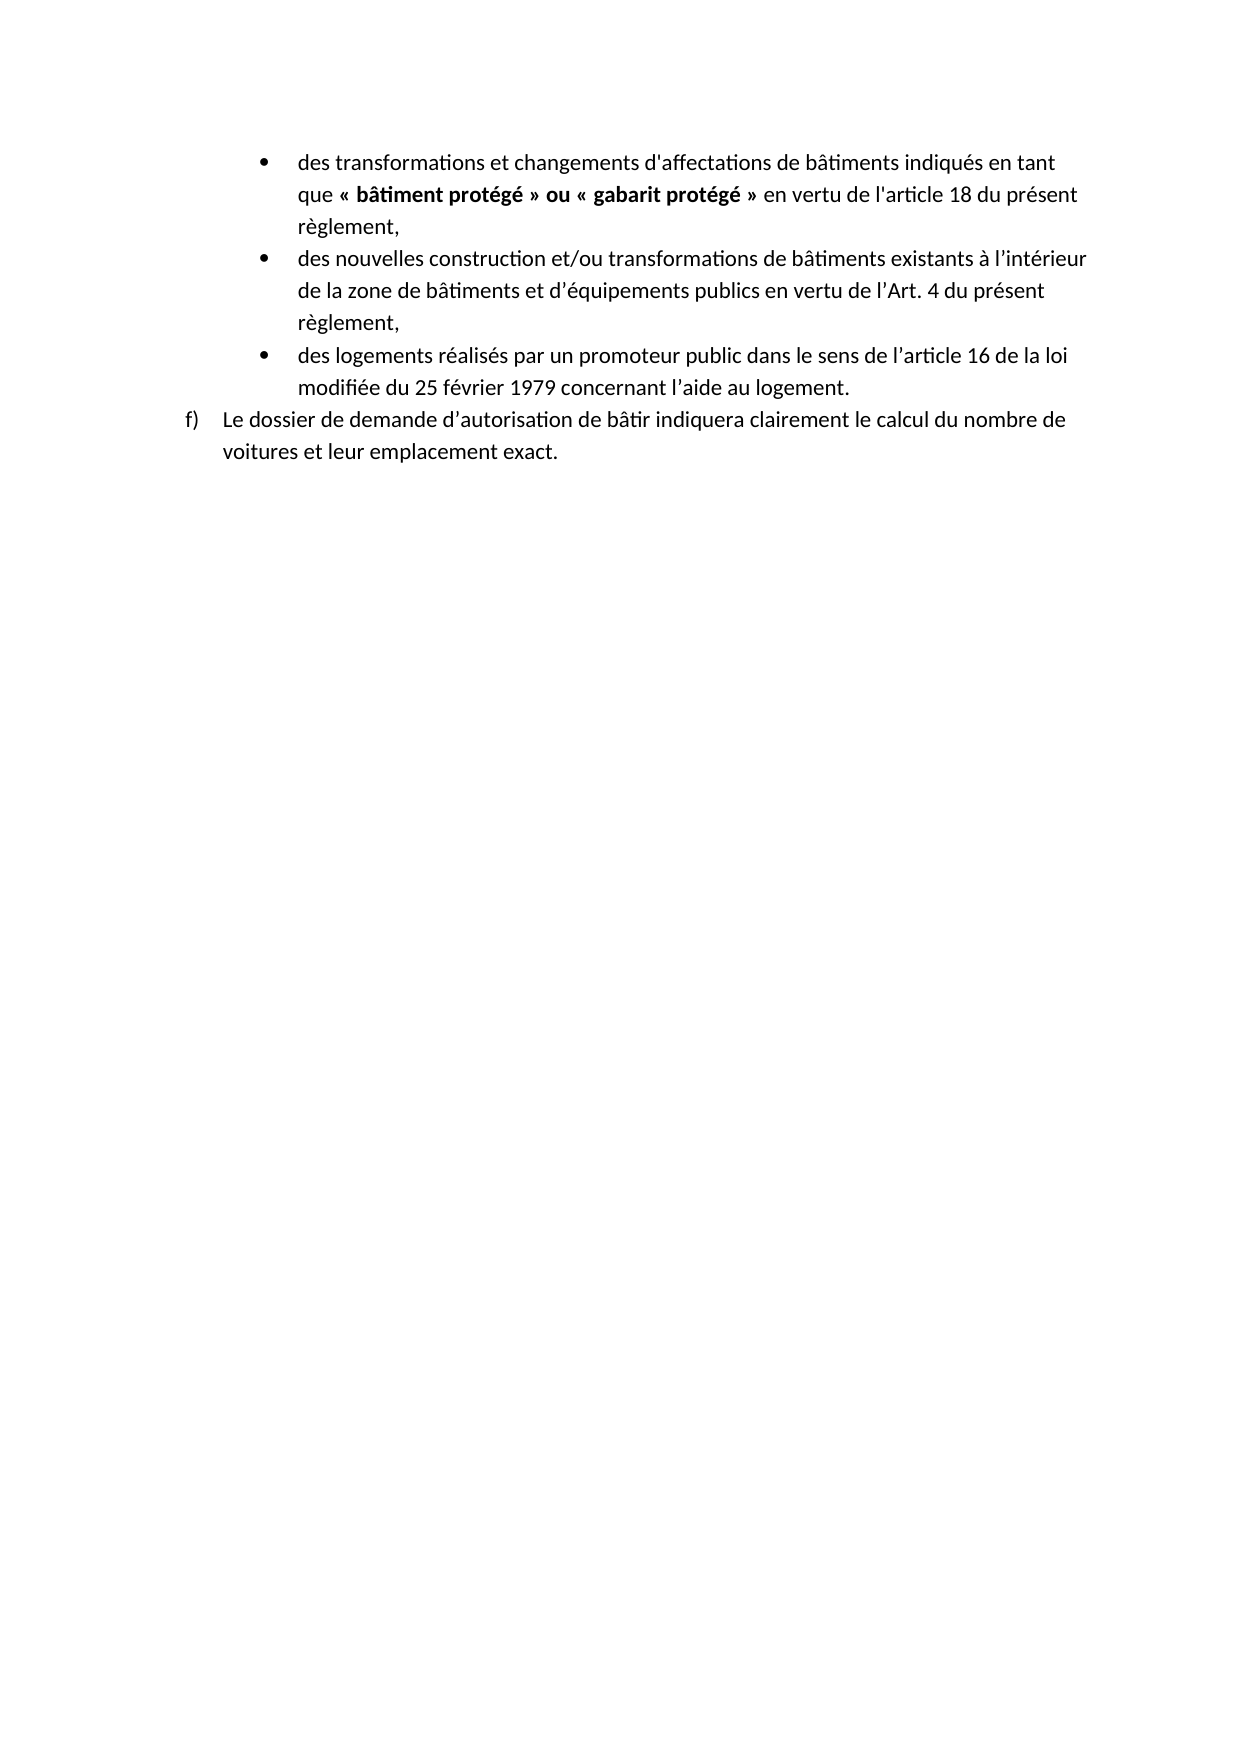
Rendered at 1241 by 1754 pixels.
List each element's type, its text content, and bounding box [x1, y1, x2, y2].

list des logements réalisés par un promoteur public dans le sens de l’article 16 de la loi modifiée du 25 février 1979 concernant l’aide au logement. [260, 341, 1093, 401]
list des nouvelles construction et/ou transformations de bâtiments existants à l’intérieur de la zone de bâtiments et d’équipements publics en vertu de l’Art. 4 du présent règlement, [260, 244, 1093, 337]
list Le dossier de demande d’autorisation de bâtir indiquera clairement le calcul du nombre de voitures et leur emplacement exact. [185, 405, 1093, 465]
list des transformations et changements d'affectations de bâtiments indiqués en tant que « bâtiment protégé » ou « gabarit protégé » en vertu de l'article 18 du présent règlement, [260, 148, 1093, 240]
